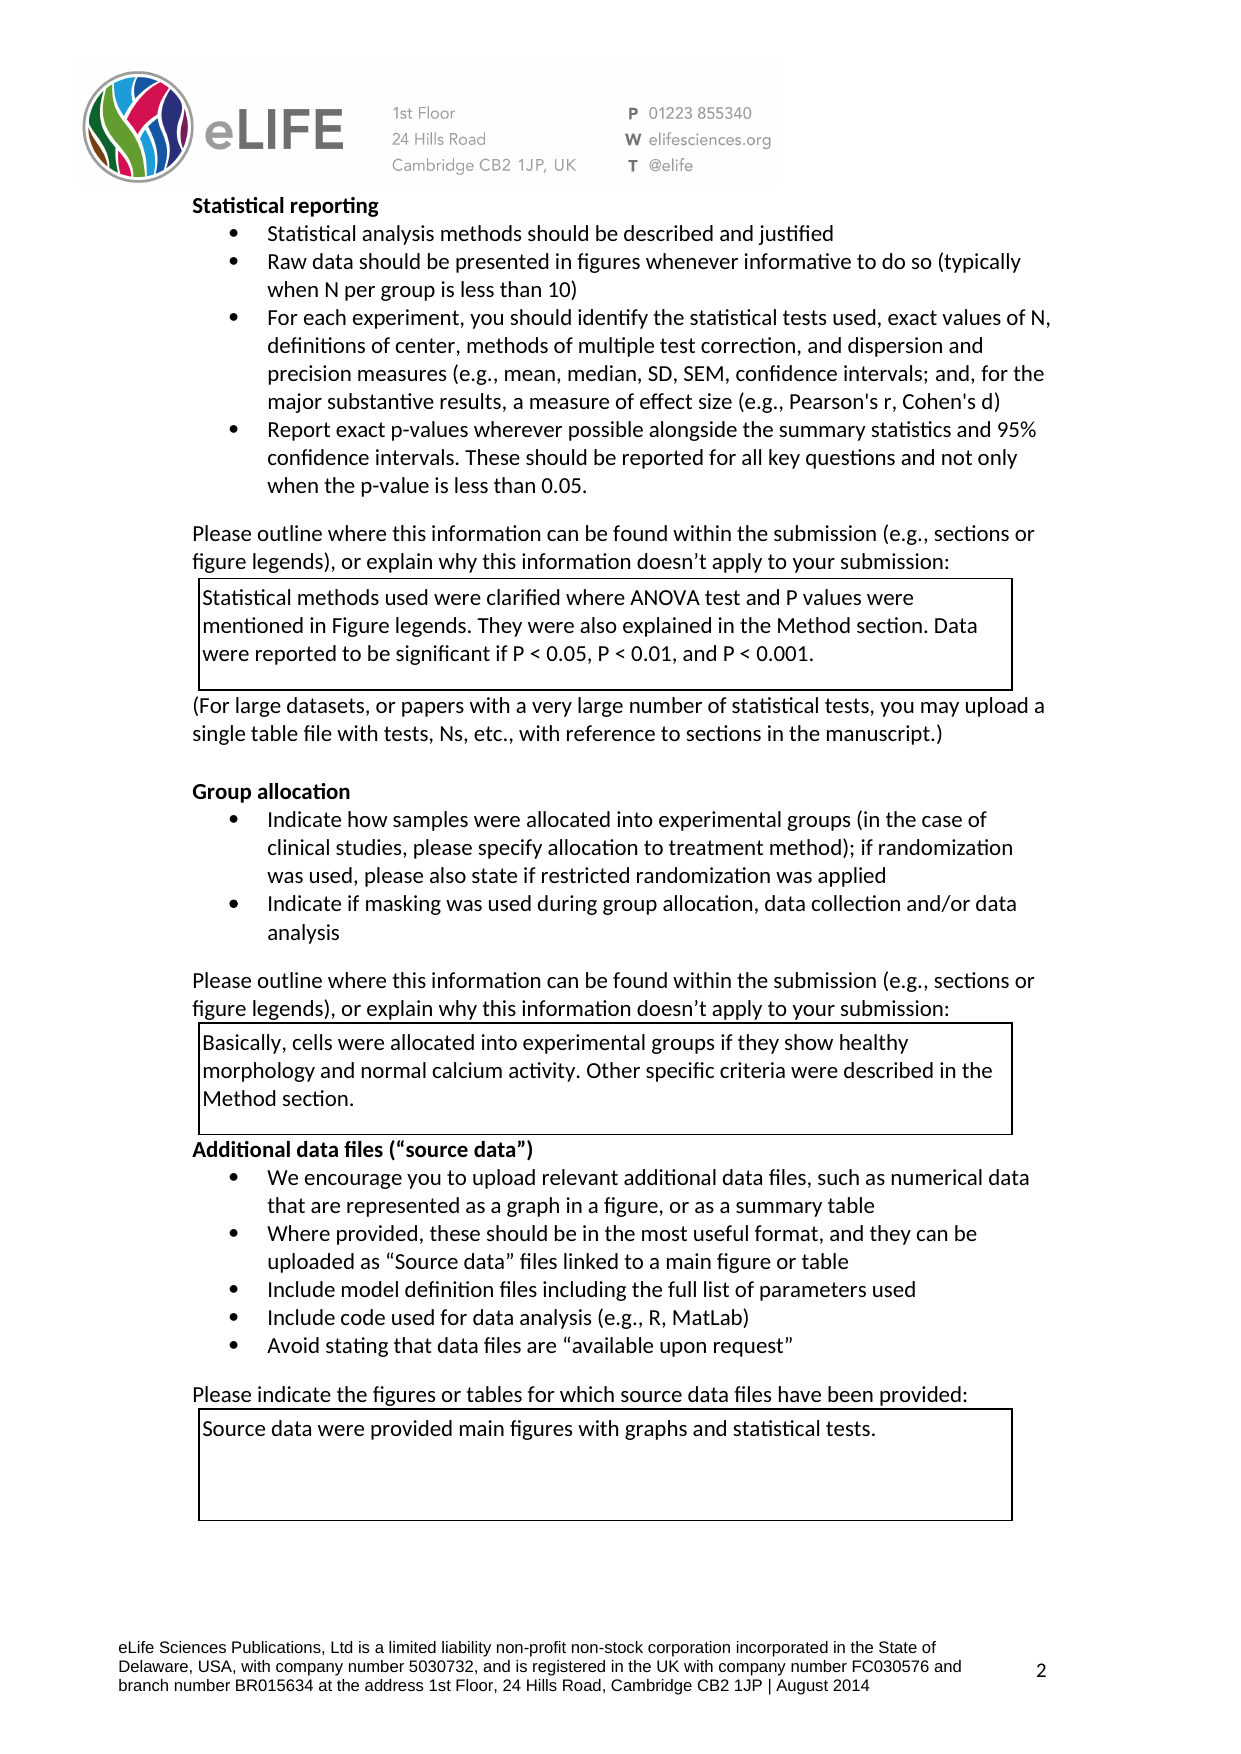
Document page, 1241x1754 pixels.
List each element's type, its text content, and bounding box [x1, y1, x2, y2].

text Additional data files (“source data”) [192, 1052, 1053, 1163]
list Indicate how samples were allocated into experimental groups (in the case of clinical studies, please specify allocation to treatment method); if randomization was used, please also state if restricted randomization was applied [229, 806, 1053, 889]
text Please outline where this information can be found within the submission (e.g., sections or figure legends), or explain why this information doesn’t apply to your submission: [192, 519, 1053, 575]
text Group allocation [192, 777, 1053, 806]
list Include model definition files including the full list of parameters used [229, 1276, 1053, 1303]
list Raw data should be presented in figures whenever informative to do so (typically when N per group is less than 10) [229, 247, 1053, 303]
list Indicate if masking was used during group allocation, data collection and/or data analysis [229, 889, 1053, 946]
list Avoid stating that data files are “available upon request” [229, 1332, 1053, 1359]
text Please outline where this information can be found within the submission (e.g., sections or figure legends), or explain why this information doesn’t apply to your submission: [192, 966, 1053, 1022]
text Source data were provided main figures with graphs and statistical tests. [200, 1412, 1011, 1442]
picture [73, 59, 784, 191]
list For each experiment, you should identify the statistical tests used, exact values of N, definitions of center, methods of multiple test correction, and dispersion and precision measures (e.g., mean, median, SD, SEM, confidence intervals; and, for the major substantive results, a measure of effect size (e.g., Pearson's r, Cohen's d) [229, 303, 1053, 415]
text Statistical reporting [192, 191, 1053, 219]
list Report exact p-values wherever possible alongside the summary statistics and 95% confidence intervals. These should be reported for all key questions and not only when the p-value is less than 0.05. [229, 415, 1053, 499]
list Include code used for data analysis (e.g., R, MatLab) [229, 1303, 1053, 1332]
text Please indicate the figures or tables for which source data files have been provided: [192, 1380, 1053, 1408]
text (For large datasets, or papers with a very large number of statistical tests, you may upload a single table file with tests, Ns, etc., with reference to sections in the manuscript.) [192, 603, 1053, 747]
list Statistical analysis methods should be described and justified [229, 219, 1053, 247]
text Statistical methods used were clarified where ANOVA test and P values were mentioned in Figure legends. They were also explained in the Method section. Data were reported to be significant if P < 0.05, P < 0.01, and P < 0.001. [200, 581, 1011, 669]
list We encourage you to upload relevant additional data files, such as numerical data that are represented as a graph in a figure, or as a summary table [229, 1163, 1053, 1219]
text Basically, cells were allocated into experimental groups if they show healthy morphology and normal calcium activity. Other specific criteria were described in the Method section. [200, 1026, 1011, 1114]
list Where provided, these should be in the most useful format, and they can be uploaded as “Source data” files linked to a main figure or table [229, 1219, 1053, 1276]
